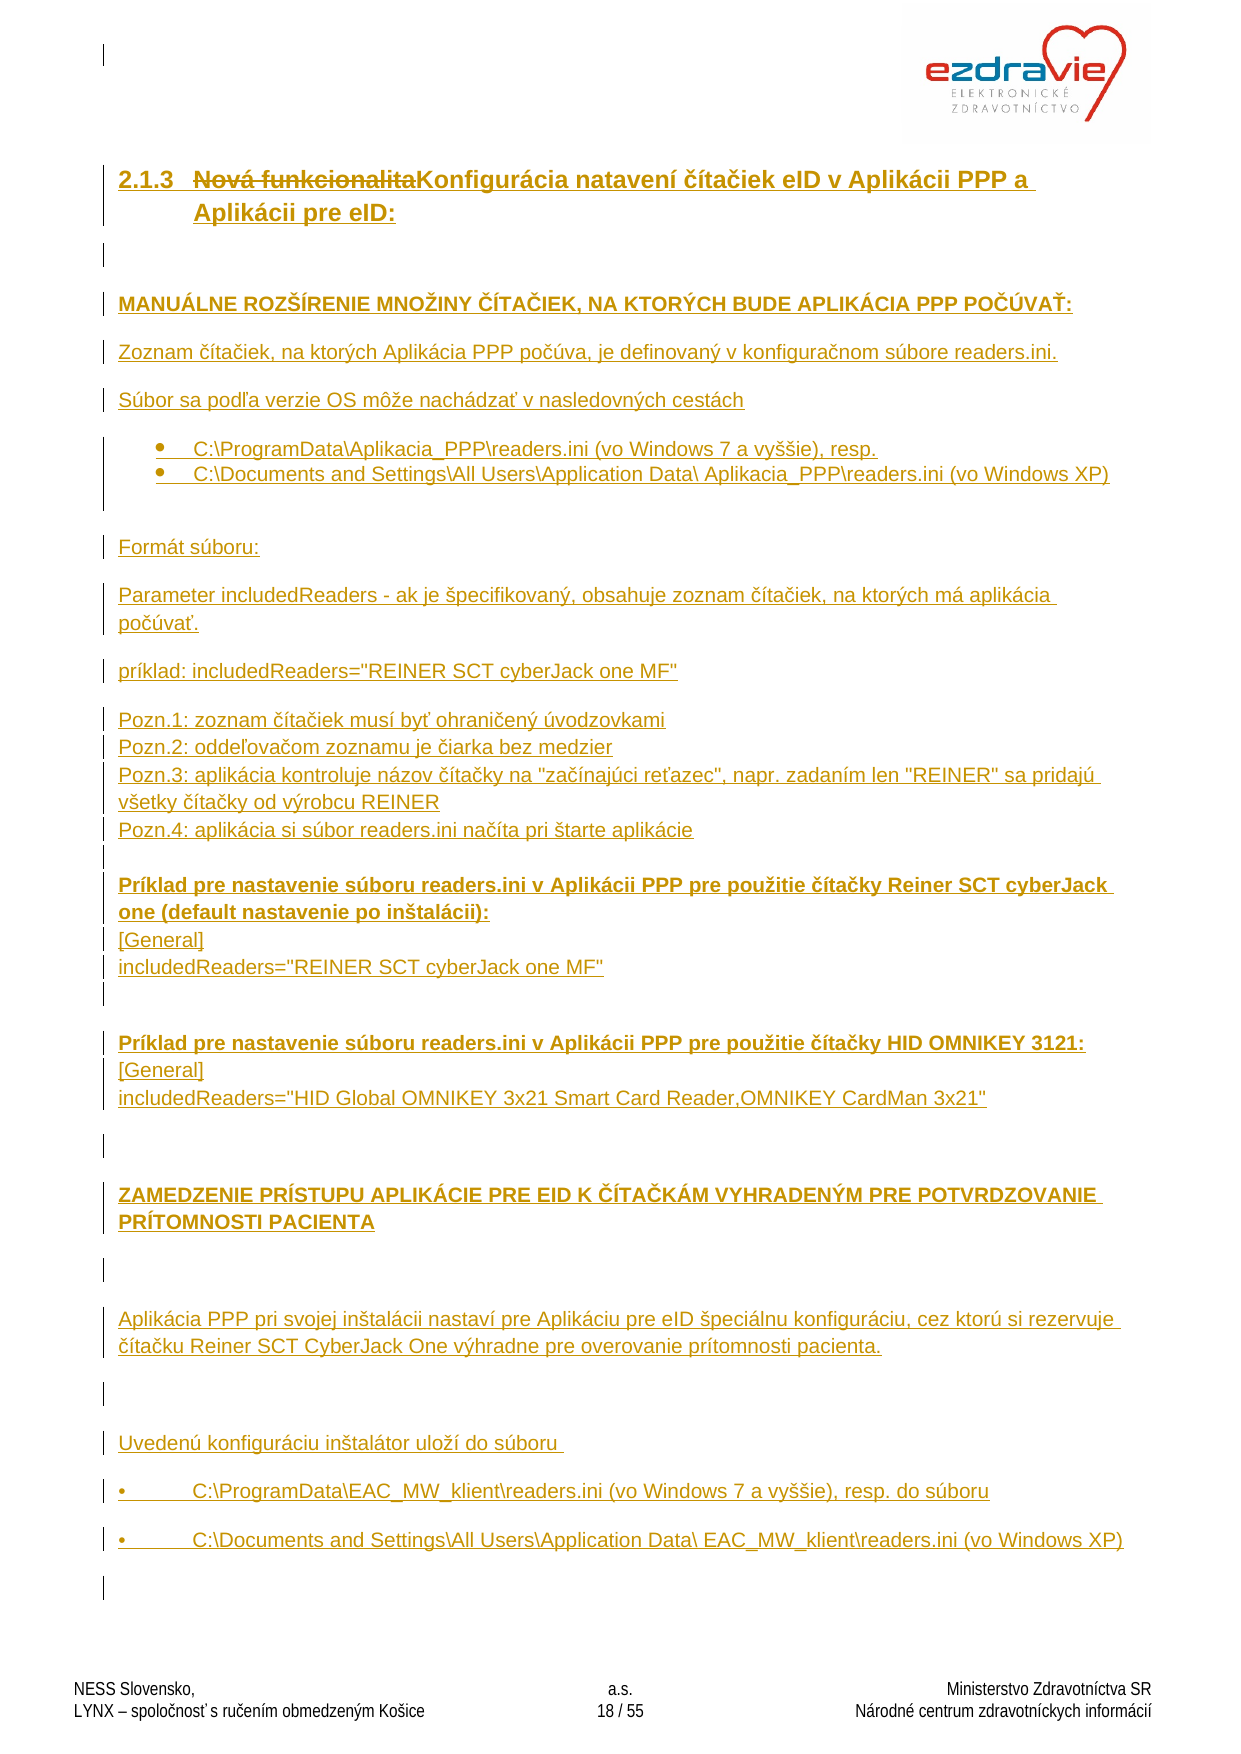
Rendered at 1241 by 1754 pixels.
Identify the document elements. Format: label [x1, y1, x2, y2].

picture [899, 3, 1152, 144]
